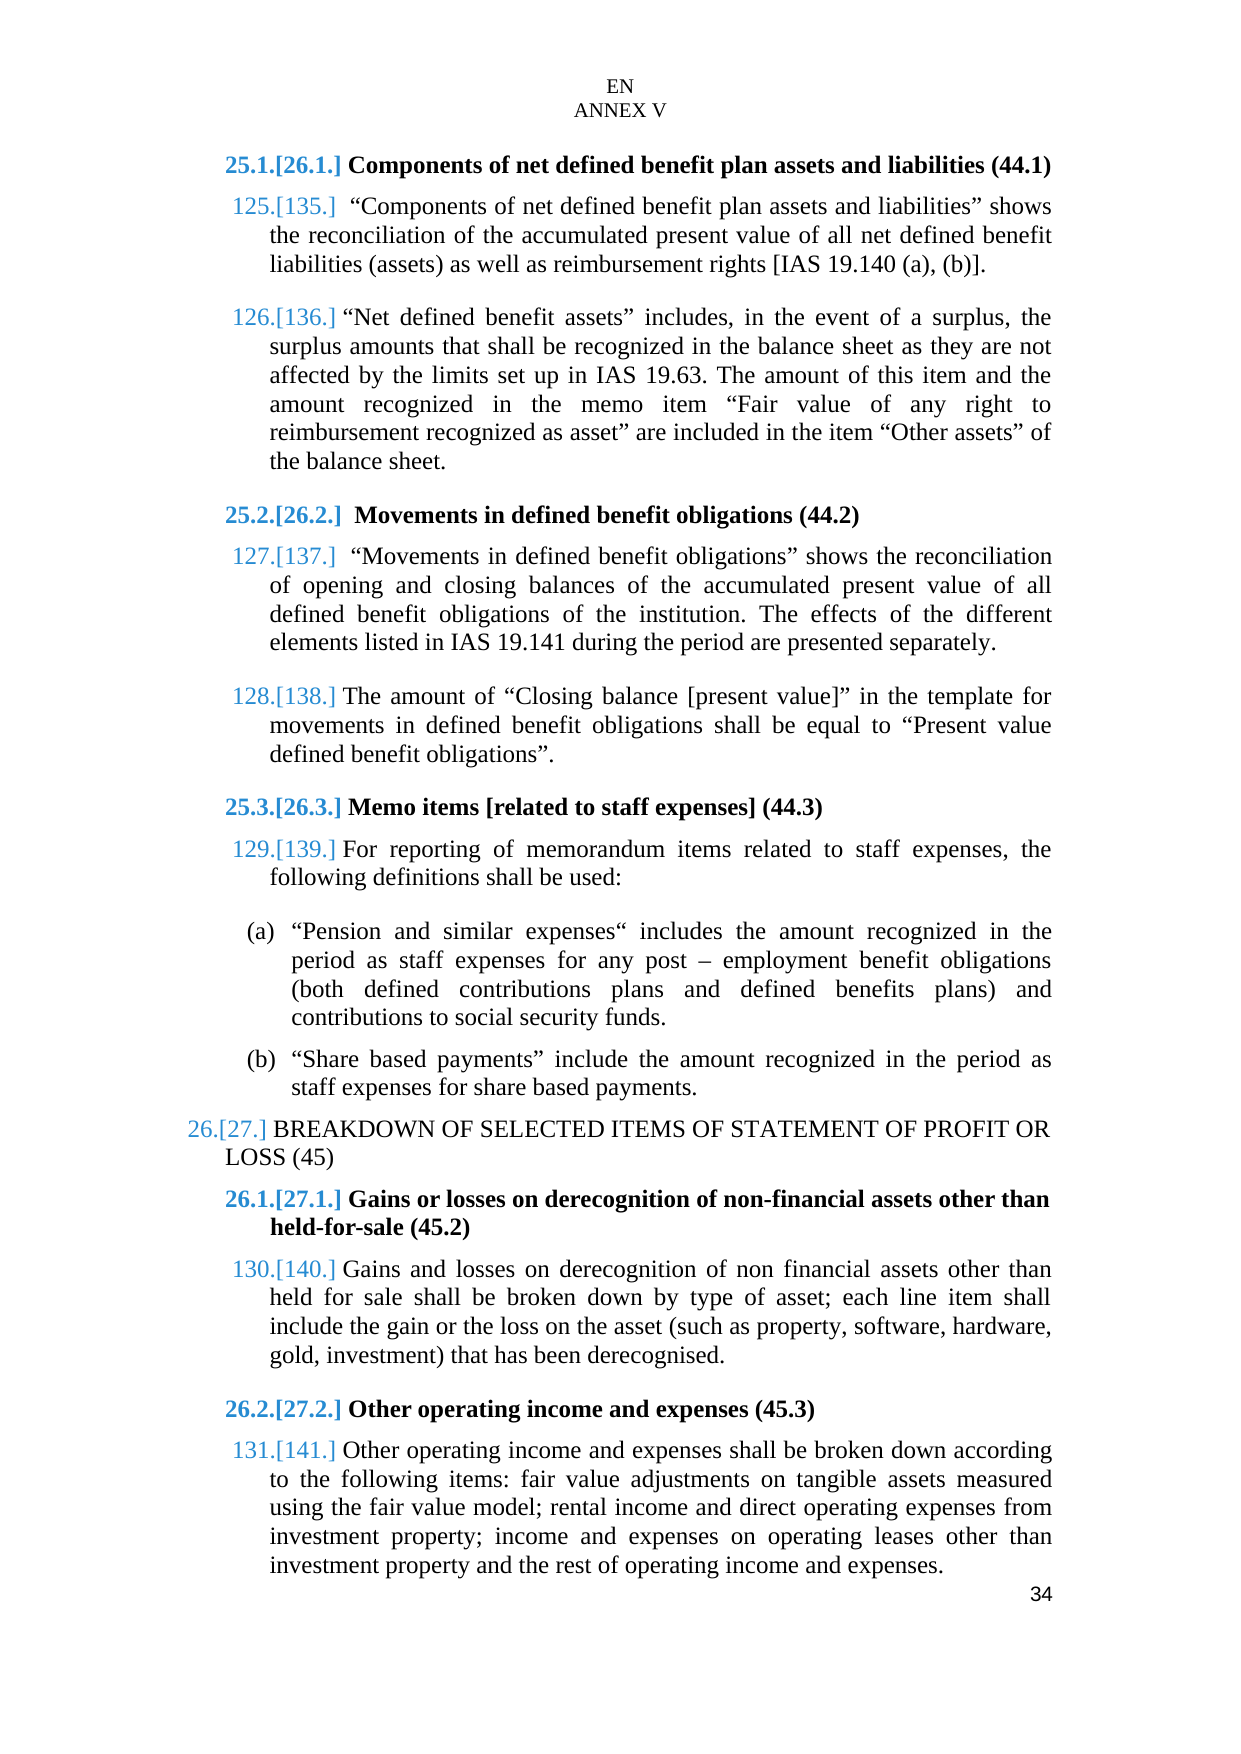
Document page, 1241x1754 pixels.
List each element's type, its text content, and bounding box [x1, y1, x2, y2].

subtitle Gains or losses on derecognition of non-financial assets other than held-for-sale (45.2) [225, 1184, 1053, 1241]
subtitle Other operating income and expenses (45.3) [225, 1394, 1053, 1422]
text Gains and losses on derecognition of non financial assets other than held for sale shall be broken down by type of asset; each line item shall include the gain or the loss on the asset (such as property, software, hardware, gold, investment) that has been derecognised. [232, 1254, 1053, 1369]
text “Components of net defined benefit plan assets and liabilities” shows the reconciliation of the accumulated present value of all net defined benefit liabilities (assets) as well as reimbursement rights [IAS 19.140 (a), (b)]. [232, 191, 1053, 277]
subtitle Movements in defined benefit obligations (44.2) [225, 500, 1053, 529]
subtitle Breakdown of selected items of statement of profit or loss (45) [187, 1114, 1053, 1171]
text “Movements in defined benefit obligations” shows the reconciliation of opening and closing balances of the accumulated present value of all defined benefit obligations of the institution. The effects of the different elements listed in IAS 19.141 during the period are presented separately. [232, 541, 1053, 656]
text For reporting of memorandum items related to staff expenses, the following definitions shall be used: [232, 834, 1053, 891]
list “Share based payments” include the amount recognized in the period as staff expenses for share based payments. [247, 1044, 1053, 1101]
subtitle Memo items [related to staff expenses] (44.3) [225, 792, 1053, 821]
subtitle Components of net defined benefit plan assets and liabilities (44.1) [225, 150, 1053, 179]
list “Pension and similar expenses“ includes the amount recognized in the period as staff expenses for any post – employment benefit obligations (both defined contributions plans and defined benefits plans) and contributions to social security funds. [247, 916, 1053, 1031]
text “Net defined benefit assets” includes, in the event of a surplus, the surplus amounts that shall be recognized in the balance sheet as they are not affected by the limits set up in IAS 19.63. The amount of this item and the amount recognized in the memo item “Fair value of any right to reimbursement recognized as asset” are included in the item “Other assets” of the balance sheet. [232, 302, 1053, 475]
text Other operating income and expenses shall be broken down according to the following items: fair value adjustments on tangible assets measured using the fair value model; rental income and direct operating expenses from investment property; income and expenses on operating leases other than investment property and the rest of operating income and expenses. [232, 1435, 1053, 1579]
text The amount of “Closing balance [present value]” in the template for movements in defined benefit obligations shall be equal to “Present value defined benefit obligations”. [232, 681, 1053, 767]
